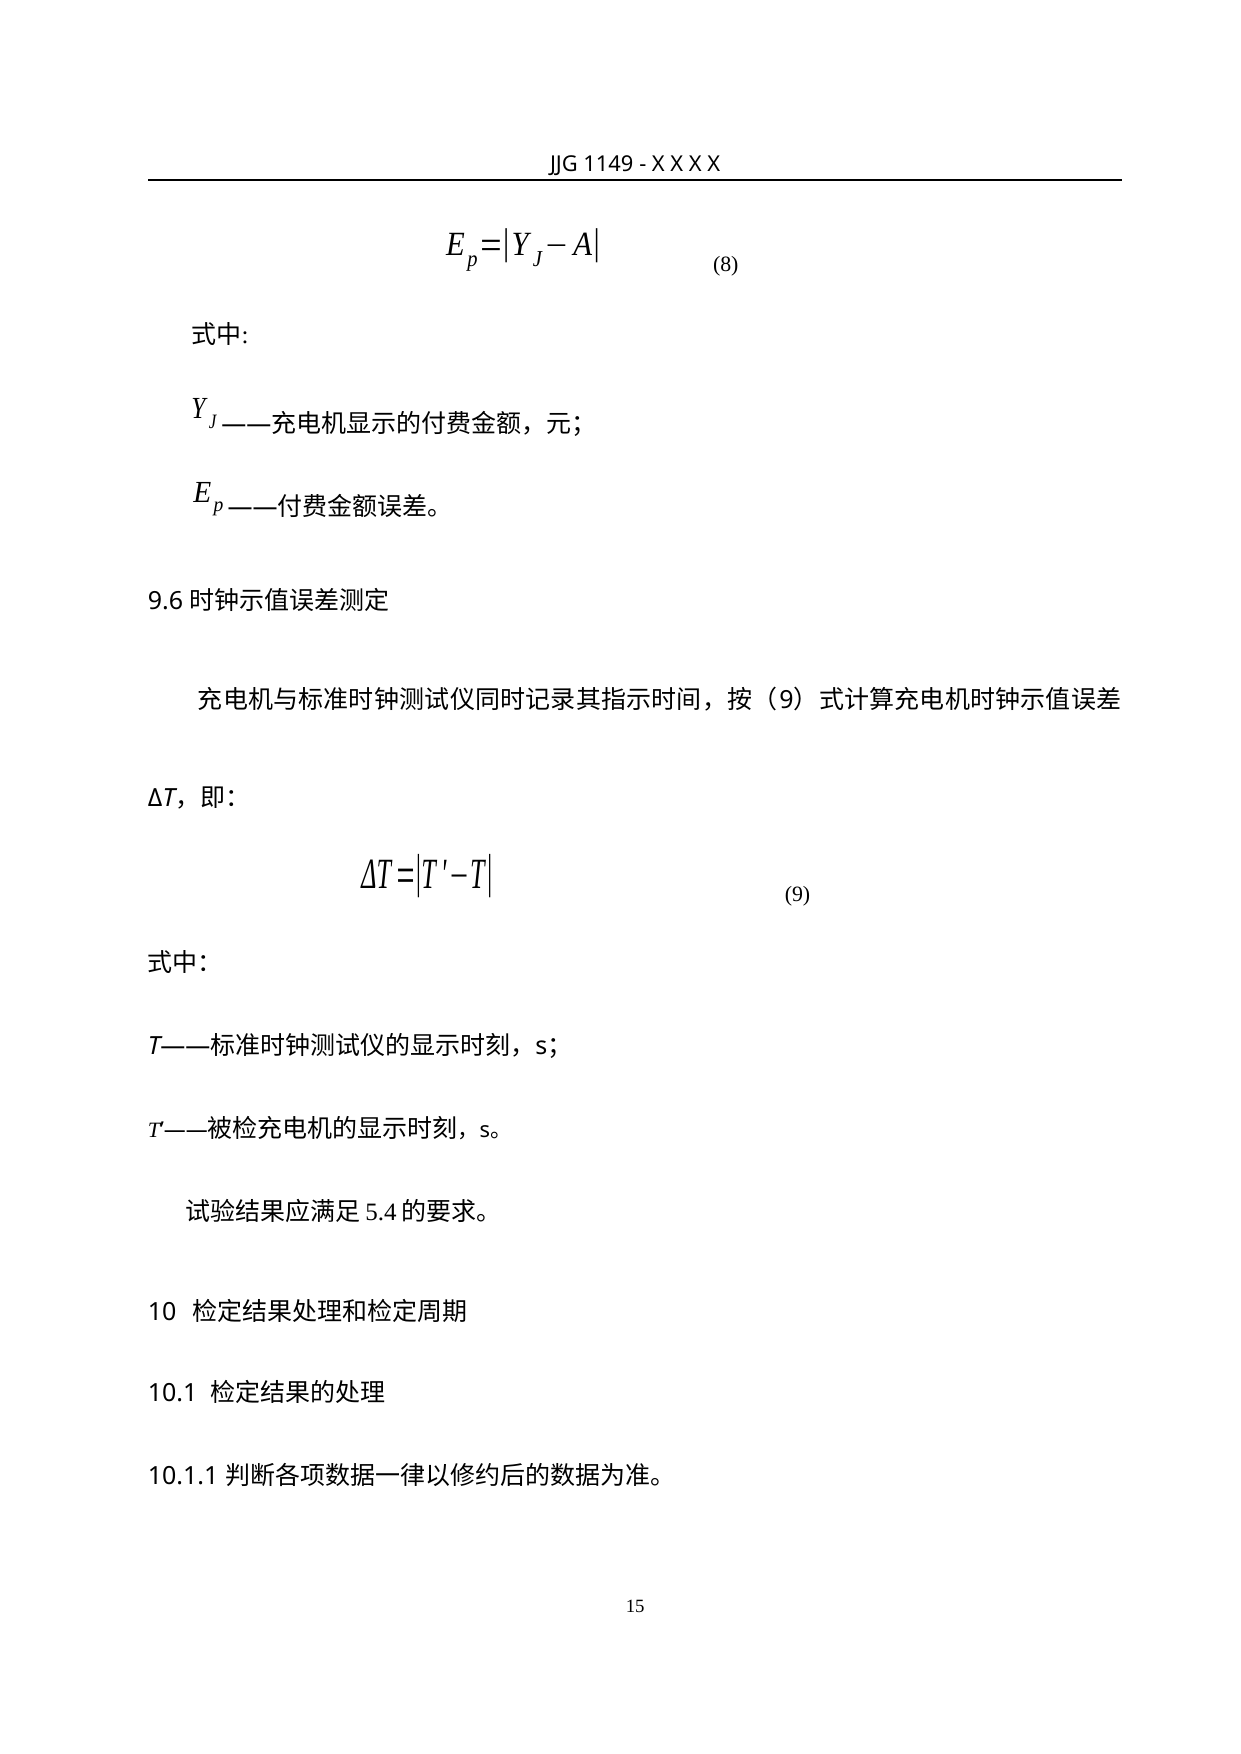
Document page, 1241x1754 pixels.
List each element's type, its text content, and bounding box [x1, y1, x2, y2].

text 试验结果应满足5.4的要求。 [148, 1177, 1122, 1242]
text 10.1 检定结果的处理 [148, 1358, 1122, 1423]
subtitle 检定结果处理和检定周期 [148, 1277, 1122, 1342]
text 式中： [148, 928, 1122, 993]
text T——标准时钟测试仪的显示时刻，s； [148, 1011, 1122, 1076]
text ——付费金额误差。 [148, 467, 1122, 532]
text 式中: [148, 300, 1122, 365]
text (9) [148, 846, 1022, 911]
text (8) [148, 218, 984, 283]
text T’——被检充电机的显示时刻，s。 [148, 1094, 1122, 1159]
text ——充电机显示的付费金额，元； [148, 383, 1122, 448]
text 9.6 时钟示值误差测定 [148, 566, 1122, 631]
text 10.1.1 判断各项数据一律以修约后的数据为准。 [148, 1441, 1122, 1506]
text 充电机与标准时钟测试仪同时记录其指示时间，按（9）式计算充电机时钟示值误差ΔT，即： [148, 665, 1122, 828]
